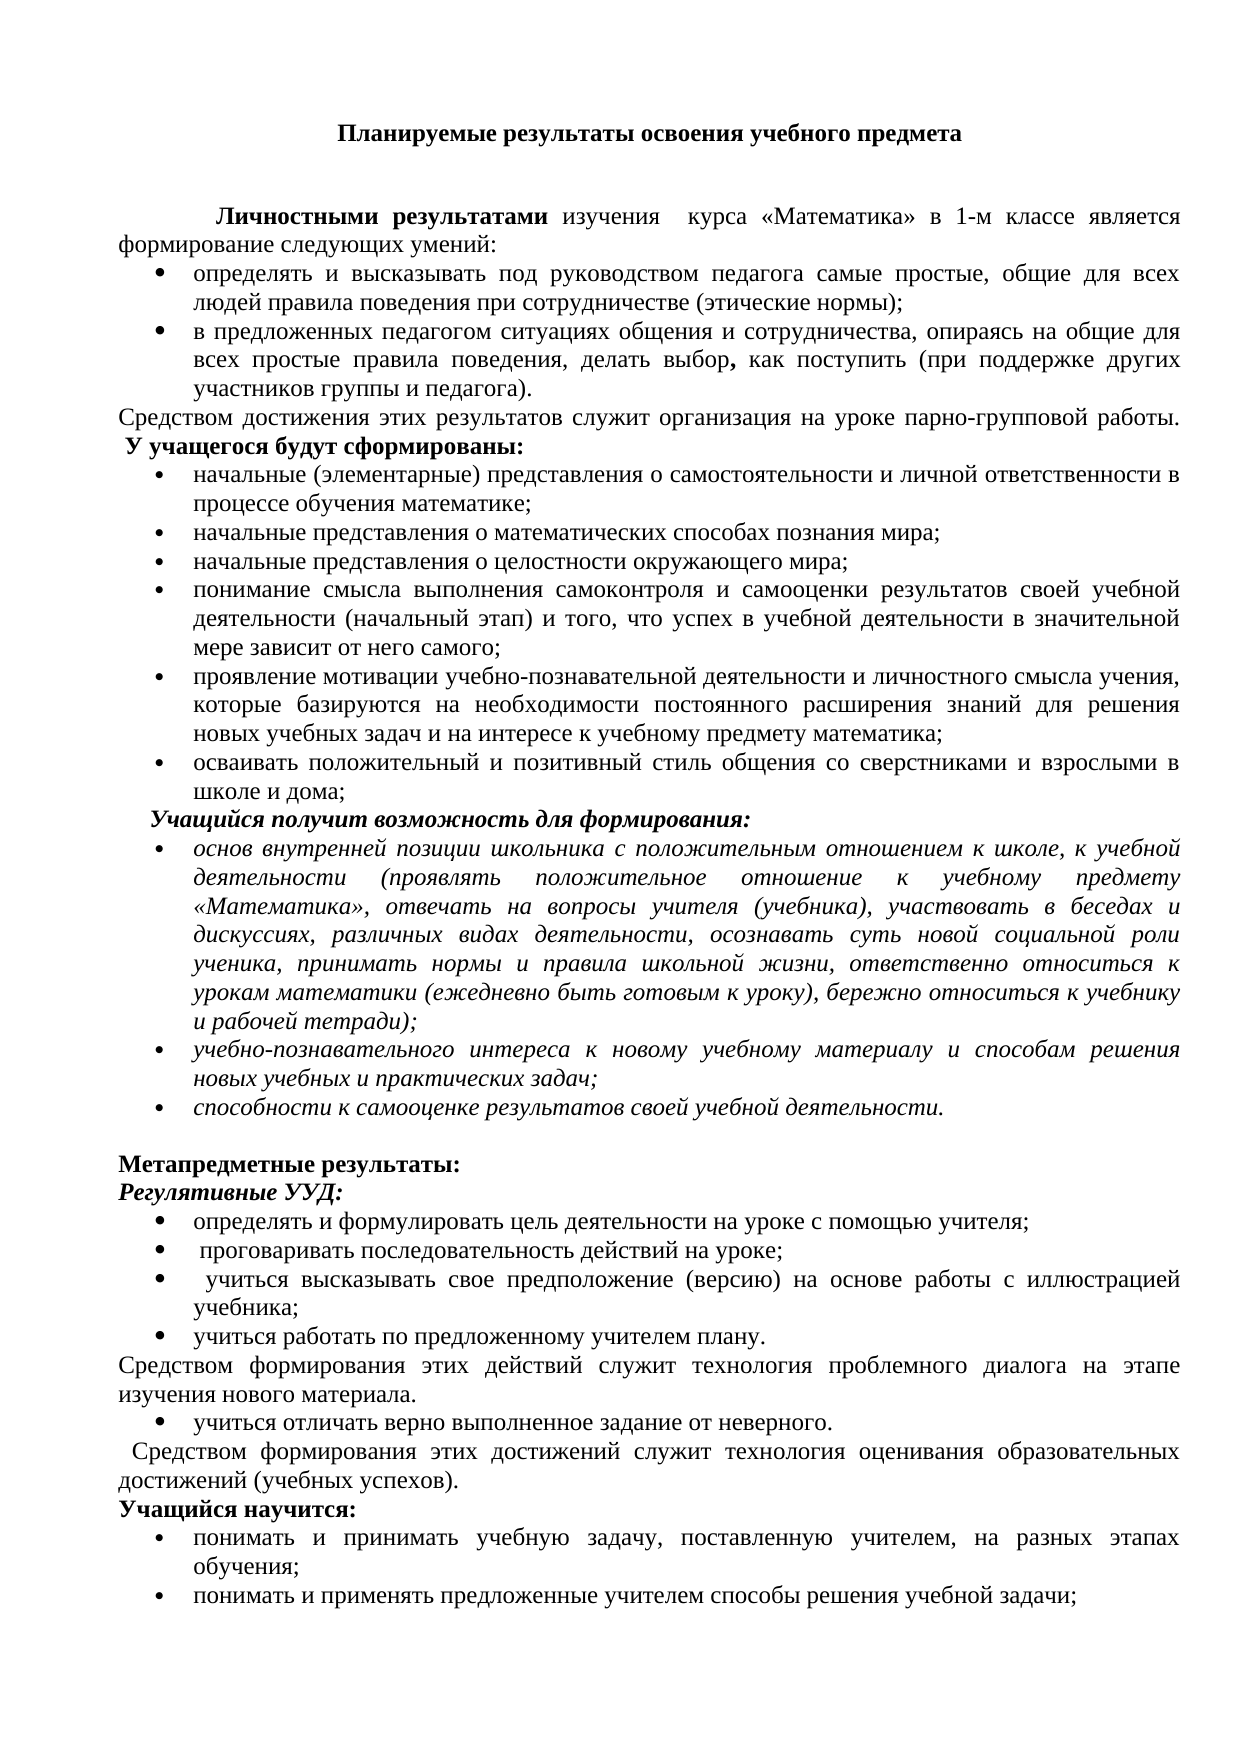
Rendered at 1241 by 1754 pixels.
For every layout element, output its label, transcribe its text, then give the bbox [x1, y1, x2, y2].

list начальные представления о целостности окружающего мира; [156, 546, 1181, 574]
text Средством формирования этих достижений служит технология оценивания образовательных достижений (учебных успехов). [118, 1436, 1181, 1494]
list определять и высказывать под руководством педагога самые простые, общие для всех людей правила поведения при сотрудничестве (этические нормы); [156, 258, 1181, 316]
list учиться высказывать свое предположение (версию) на основе работы с иллюстрацией учебника; [156, 1264, 1181, 1321]
text Средством достижения этих результатов служит организация на уроке парно-групповой работы. У учащегося будут сформированы: [118, 402, 1181, 459]
list осваивать положительный и позитивный стиль общения со сверстниками и взрослыми в школе и дома; [156, 747, 1181, 804]
list проговаривать последовательность действий на уроке; [156, 1235, 1181, 1264]
text Регулятивные УУД: [118, 1177, 1181, 1206]
text Средством формирования этих действий служит технология проблемного диалога на этапе изучения нового материала. [118, 1350, 1181, 1407]
text Метапредметные результаты: [118, 1149, 1181, 1177]
list понимание смысла выполнения самоконтроля и самооценки результатов своей учебной деятельности (начальный этап) и того, что успех в учебной деятельности в значительной мере зависит от него самого; [156, 574, 1181, 661]
list способности к самооценке результатов своей учебной деятельности. [156, 1092, 1181, 1121]
text Планируемые результаты освоения учебного предмета [118, 118, 1181, 147]
list основ внутренней позиции школьника с положительным отношением к школе, к учебной деятельности (проявлять положительное отношение к учебному предмету «Математика», отвечать на вопросы учителя (учебника), участвовать в беседах и дискуссиях, различных видах деятельности, осознавать суть новой социальной роли ученика, принимать нормы и правила школьной жизни, ответственно относиться к урокам математики (ежедневно быть готовым к уроку), бережно относиться к учебнику и рабочей тетради); [156, 833, 1181, 1034]
list начальные представления о математических способах познания мира; [156, 517, 1181, 546]
list понимать и принимать учебную задачу, поставленную учителем, на разных этапах обучения; [156, 1522, 1181, 1580]
text Учащийся научится: [118, 1494, 1181, 1522]
text Личностными результатами изучения курса «Математика» в 1-м классе является формирование следующих умений: [118, 201, 1181, 258]
list учиться работать по предложенному учителем плану. [156, 1321, 1181, 1350]
list начальные (элементарные) представления о самостоятельности и личной ответственности в процессе обучения математике; [156, 459, 1181, 517]
list определять и формулировать цель деятельности на уроке с помощью учителя; [156, 1206, 1181, 1235]
text Учащийся получит возможность для формирования: [118, 804, 1181, 833]
list понимать и применять предложенные учителем способы решения учебной задачи; [156, 1580, 1181, 1609]
list учебно-познавательного интереса к новому учебному материалу и способам решения новых учебных и практических задач; [156, 1034, 1181, 1092]
list проявление мотивации учебно-познавательной деятельности и личностного смысла учения, которые базируются на необходимости постоянного расширения знаний для решения новых учебных задач и на интересе к учебному предмету математика; [156, 661, 1181, 747]
list учиться отличать верно выполненное задание от неверного. [156, 1407, 1181, 1436]
list в предложенных педагогом ситуациях общения и сотрудничества, опираясь на общие для всех простые правила поведения, делать выбор, как поступить (при поддержке других участников группы и педагога). [156, 316, 1181, 402]
